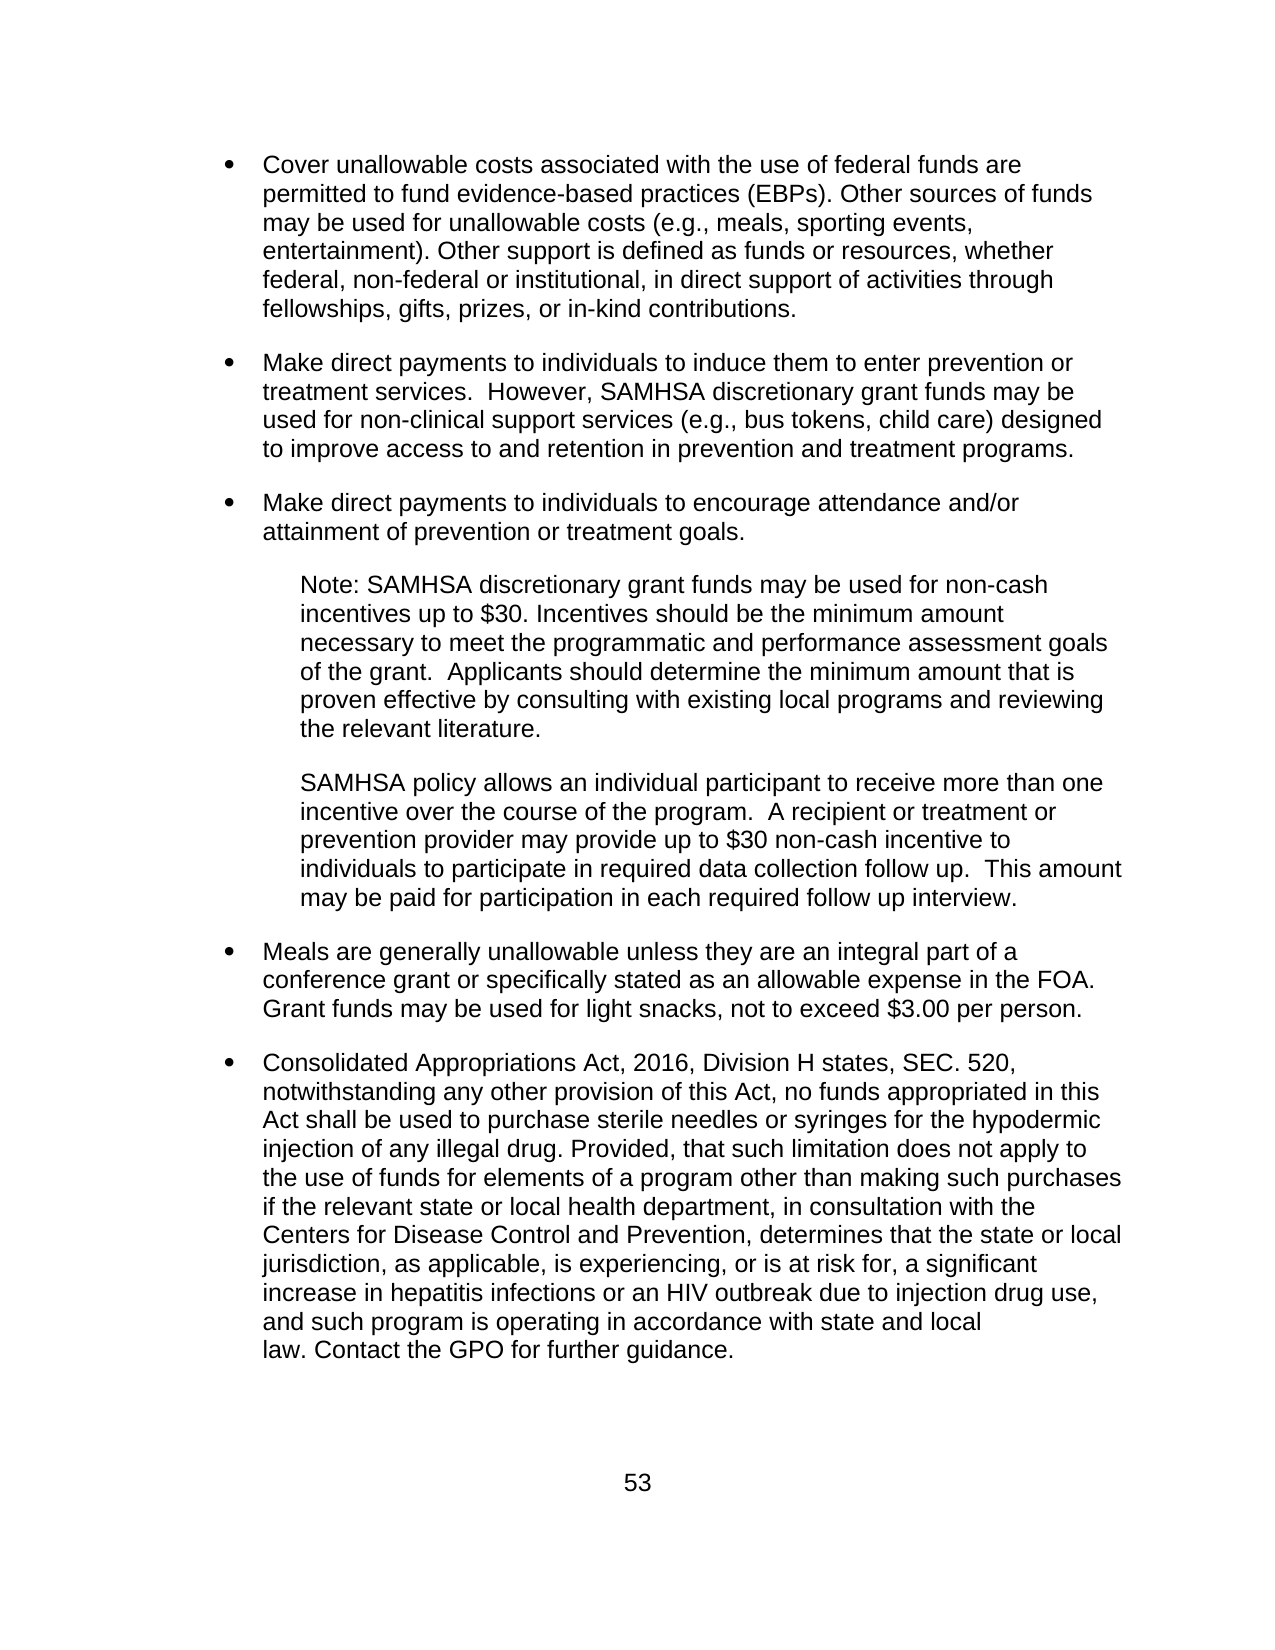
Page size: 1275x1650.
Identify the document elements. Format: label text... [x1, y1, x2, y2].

text SAMHSA policy allows an individual participant to receive more than one incentive over the course of the program. A recipient or treatment or prevention provider may provide up to $30 non-cash incentive to individuals to participate in required data collection follow up. This amount may be paid for participation in each required follow up interview. [300, 768, 1125, 912]
list Consolidated Appropriations Act, 2016, Division H states, SEC. 520, notwithstanding any other provision of this Act, no funds appropriated in this Act shall be used to purchase sterile needles or syringes for the hypodermic injection of any illegal drug. Provided, that such limitation does not apply to the use of funds for elements of a program other than making such purchases if the relevant state or local health department, in consultation with the Centers for Disease Control and Prevention, determines that the state or local jurisdiction, as applicable, is experiencing, or is at risk for, a significant increase in hepatitis infections or an HIV outbreak due to injection drug use, and such program is operating in accordance with state and local law. Contact the GPO for further guidance. [225, 1048, 1125, 1364]
text Note: SAMHSA discretionary grant funds may be used for non-cash incentives up to $30. Incentives should be the minimum amount necessary to meet the programmatic and performance assessment goals of the grant. Applicants should determine the minimum amount that is proven effective by consulting with existing local programs and reviewing the relevant literature. [300, 570, 1125, 743]
list Make direct payments to individuals to induce them to enter prevention or treatment services. However, SAMHSA discretionary grant funds may be used for non-clinical support services (e.g., bus tokens, child care) designed to improve access to and retention in prevention and treatment programs. [225, 348, 1125, 463]
list Meals are generally unallowable unless they are an integral part of a conference grant or specifically stated as an allowable expense in the FOA. Grant funds may be used for light snacks, not to exceed $3.00 per person. [225, 937, 1125, 1023]
list Cover unallowable costs associated with the use of federal funds are permitted to fund evidence-based practices (EBPs). Other sources of funds may be used for unallowable costs (e.g., meals, sporting events, entertainment). Other support is defined as funds or resources, whether federal, non-federal or institutional, in direct support of activities through fellowships, gifts, prizes, or in-kind contributions. [225, 150, 1125, 323]
list Make direct payments to individuals to encourage attendance and/or attainment of prevention or treatment goals. [225, 488, 1125, 545]
